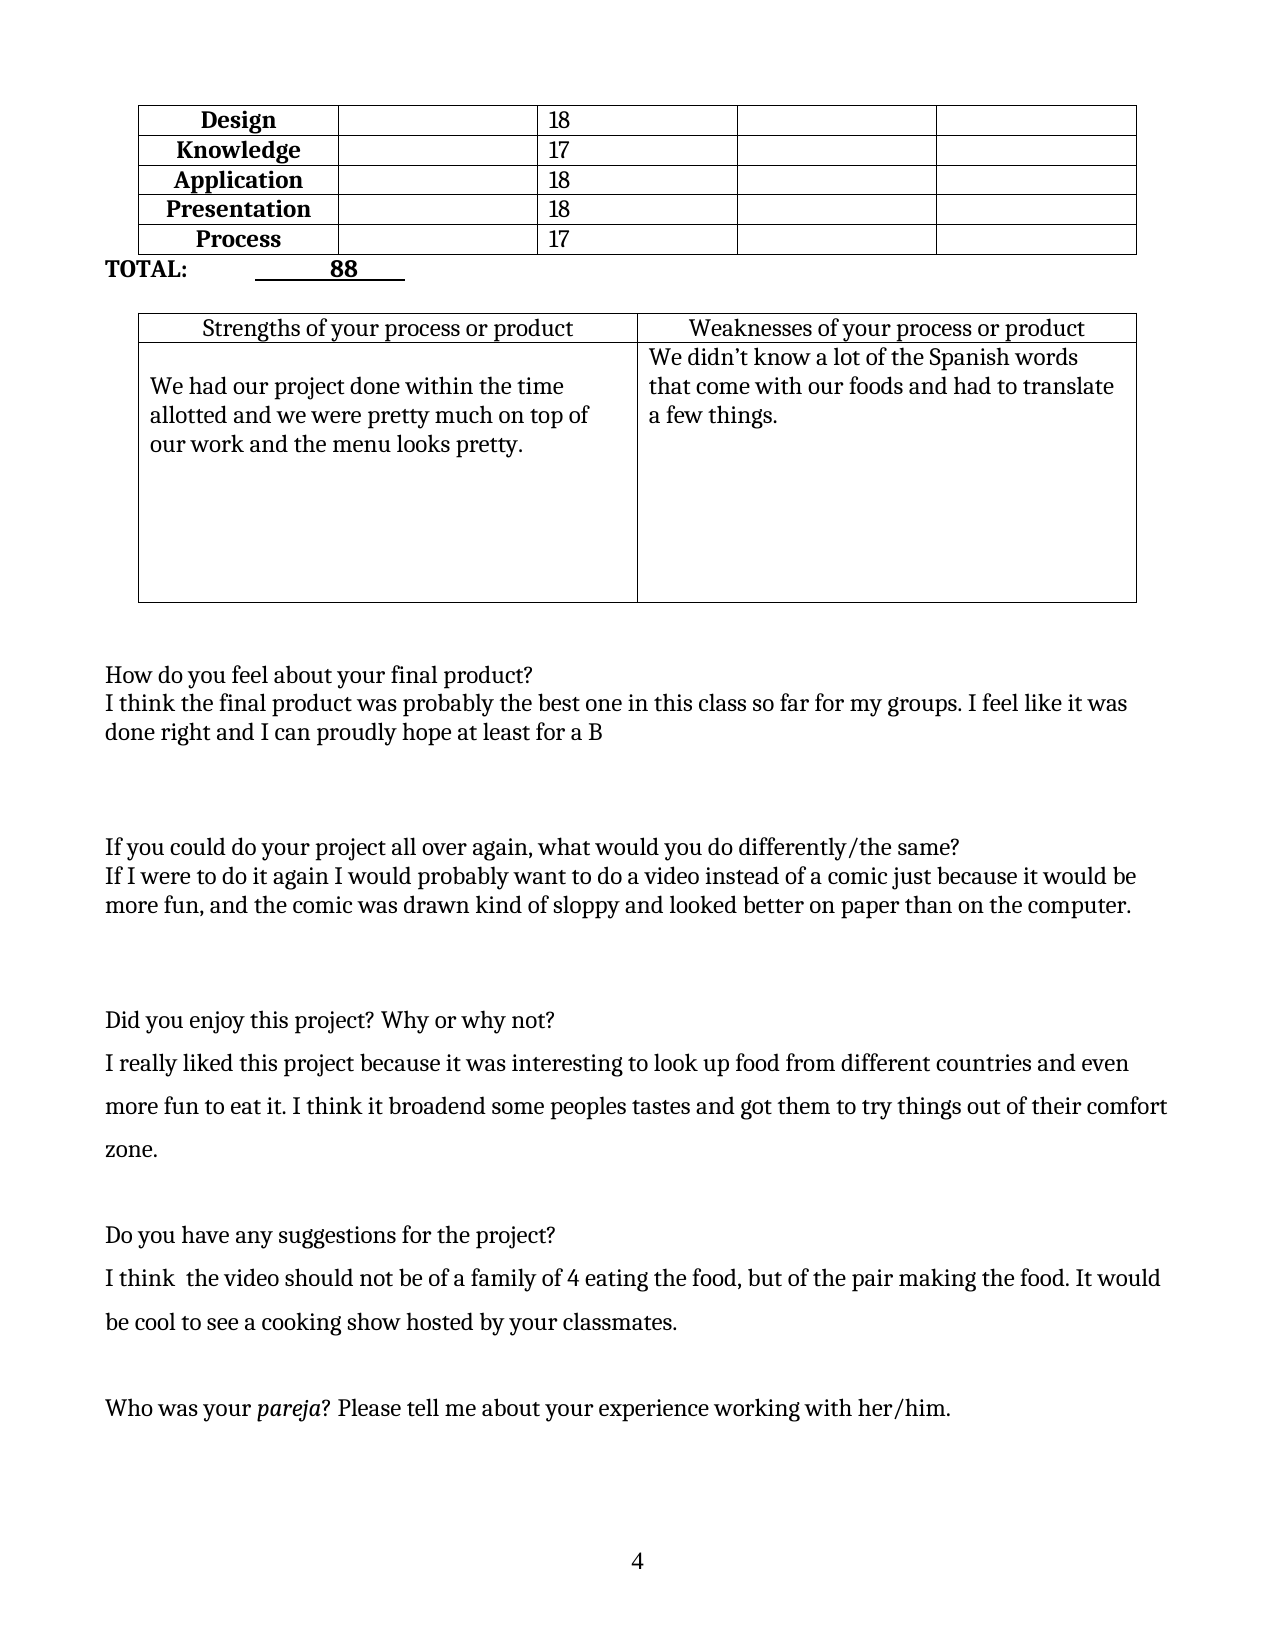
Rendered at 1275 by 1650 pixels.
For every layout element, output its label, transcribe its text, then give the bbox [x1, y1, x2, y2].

table_cell 17 [538, 136, 737, 164]
table_cell [339, 166, 537, 194]
table_cell Design [139, 106, 338, 135]
table_cell [339, 136, 537, 164]
table_cell [937, 136, 1136, 164]
table_cell 18 [538, 106, 737, 135]
table_cell Process [139, 225, 338, 254]
table_cell We didn’t know a lot of the Spanish words that come with our foods and had to translate a few things. [638, 343, 1136, 602]
table_cell [738, 106, 936, 135]
table_header Strengths of your process or product [139, 314, 637, 342]
text TOTAL: 88 [105, 255, 1170, 284]
text Did you enjoy this project? Why or why not? [105, 1006, 1170, 1034]
table_cell [339, 225, 537, 254]
text I think the video should not be of a family of 4 eating the food, but of the pair making the food. It would be cool to see a cooking show hosted by your classmates. [105, 1264, 1170, 1336]
table_cell [738, 195, 936, 224]
table_cell [339, 106, 537, 135]
text I really liked this project because it was interesting to look up food from different countries and even more fun to eat it. I think it broadend some peoples tastes and got them to try things out of their comfort zone. [105, 1049, 1170, 1164]
text If I were to do it again I would probably want to do a video instead of a comic just because it would be more fun, and the comic was drawn kind of sloppy and looked better on paper than on the computer. [105, 862, 1170, 919]
table_cell Application [139, 166, 338, 194]
table_cell Presentation [139, 195, 338, 224]
table_cell 17 [538, 225, 737, 254]
table_cell [937, 195, 1136, 224]
table_cell [738, 136, 936, 164]
text Who was your pareja? Please tell me about your experience working with her/him. [105, 1394, 1170, 1422]
text I think the final product was probably the best one in this class so far for my groups. I feel like it was done right and I can proudly hope at least for a B [105, 689, 1170, 747]
table_header Weaknesses of your process or product [638, 314, 1136, 342]
table_cell [937, 106, 1136, 135]
text How do you feel about your final product? [105, 661, 1170, 689]
table_cell [738, 225, 936, 254]
table_cell [937, 225, 1136, 254]
table_cell [339, 195, 537, 224]
table_cell [937, 166, 1136, 194]
table_cell We had our project done within the time allotted and we were pretty much on top of our work and the menu looks pretty. [139, 343, 637, 602]
text If you could do your project all over again, what would you do differently/the same? [105, 833, 1170, 862]
text Do you have any suggestions for the project? [105, 1221, 1170, 1250]
table_cell [738, 166, 936, 194]
table_cell 18 [538, 195, 737, 224]
table_cell Knowledge [139, 136, 338, 164]
table_cell 18 [538, 166, 737, 194]
